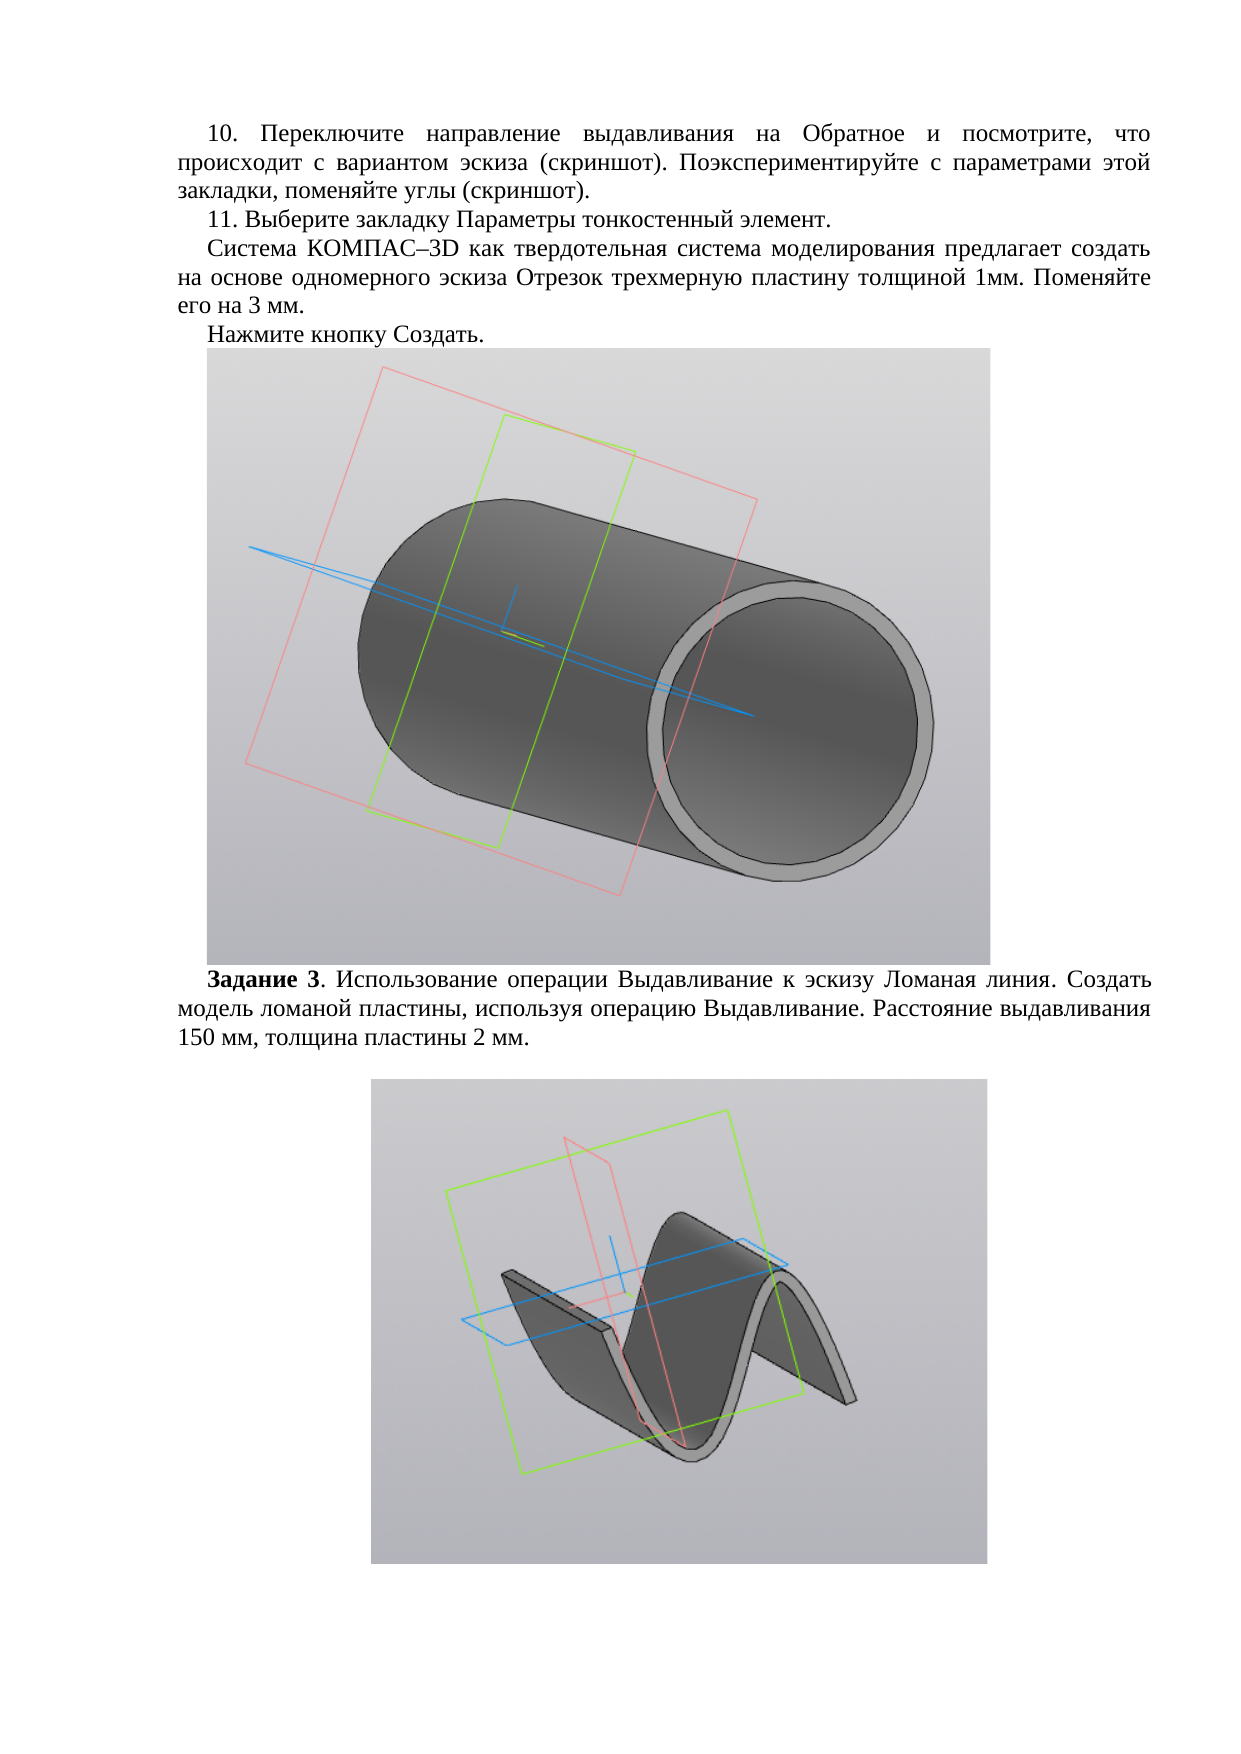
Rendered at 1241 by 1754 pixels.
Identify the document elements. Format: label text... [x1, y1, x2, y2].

text Система КОМПАС–3D как твердотельная система моделирования предлагает создать на основе одномерного эскиза Отрезок трехмерную пластину толщиной 1мм. Поменяйте его на 3 мм. [177, 233, 1152, 319]
text 10. Переключите направление выдавливания на Обратное и посмотрите, что происходит с вариантом эскиза (скриншот). Поэкспериментируйте с параметрами этой закладки, поменяйте углы (скриншот). [177, 118, 1152, 204]
picture [371, 1079, 988, 1564]
text Нажмите кнопку Создать. [177, 319, 1152, 348]
text 11. Выберите закладку Параметры тонкостенный элемент. [177, 204, 1152, 233]
picture [206, 348, 991, 965]
text Задание 3. Использование операции Выдавливание к эскизу Ломаная линия. Создать модель ломаной пластины, используя операцию Выдавливание. Расстояние выдавливания 150 мм, толщина пластины 2 мм. [177, 964, 1152, 1051]
